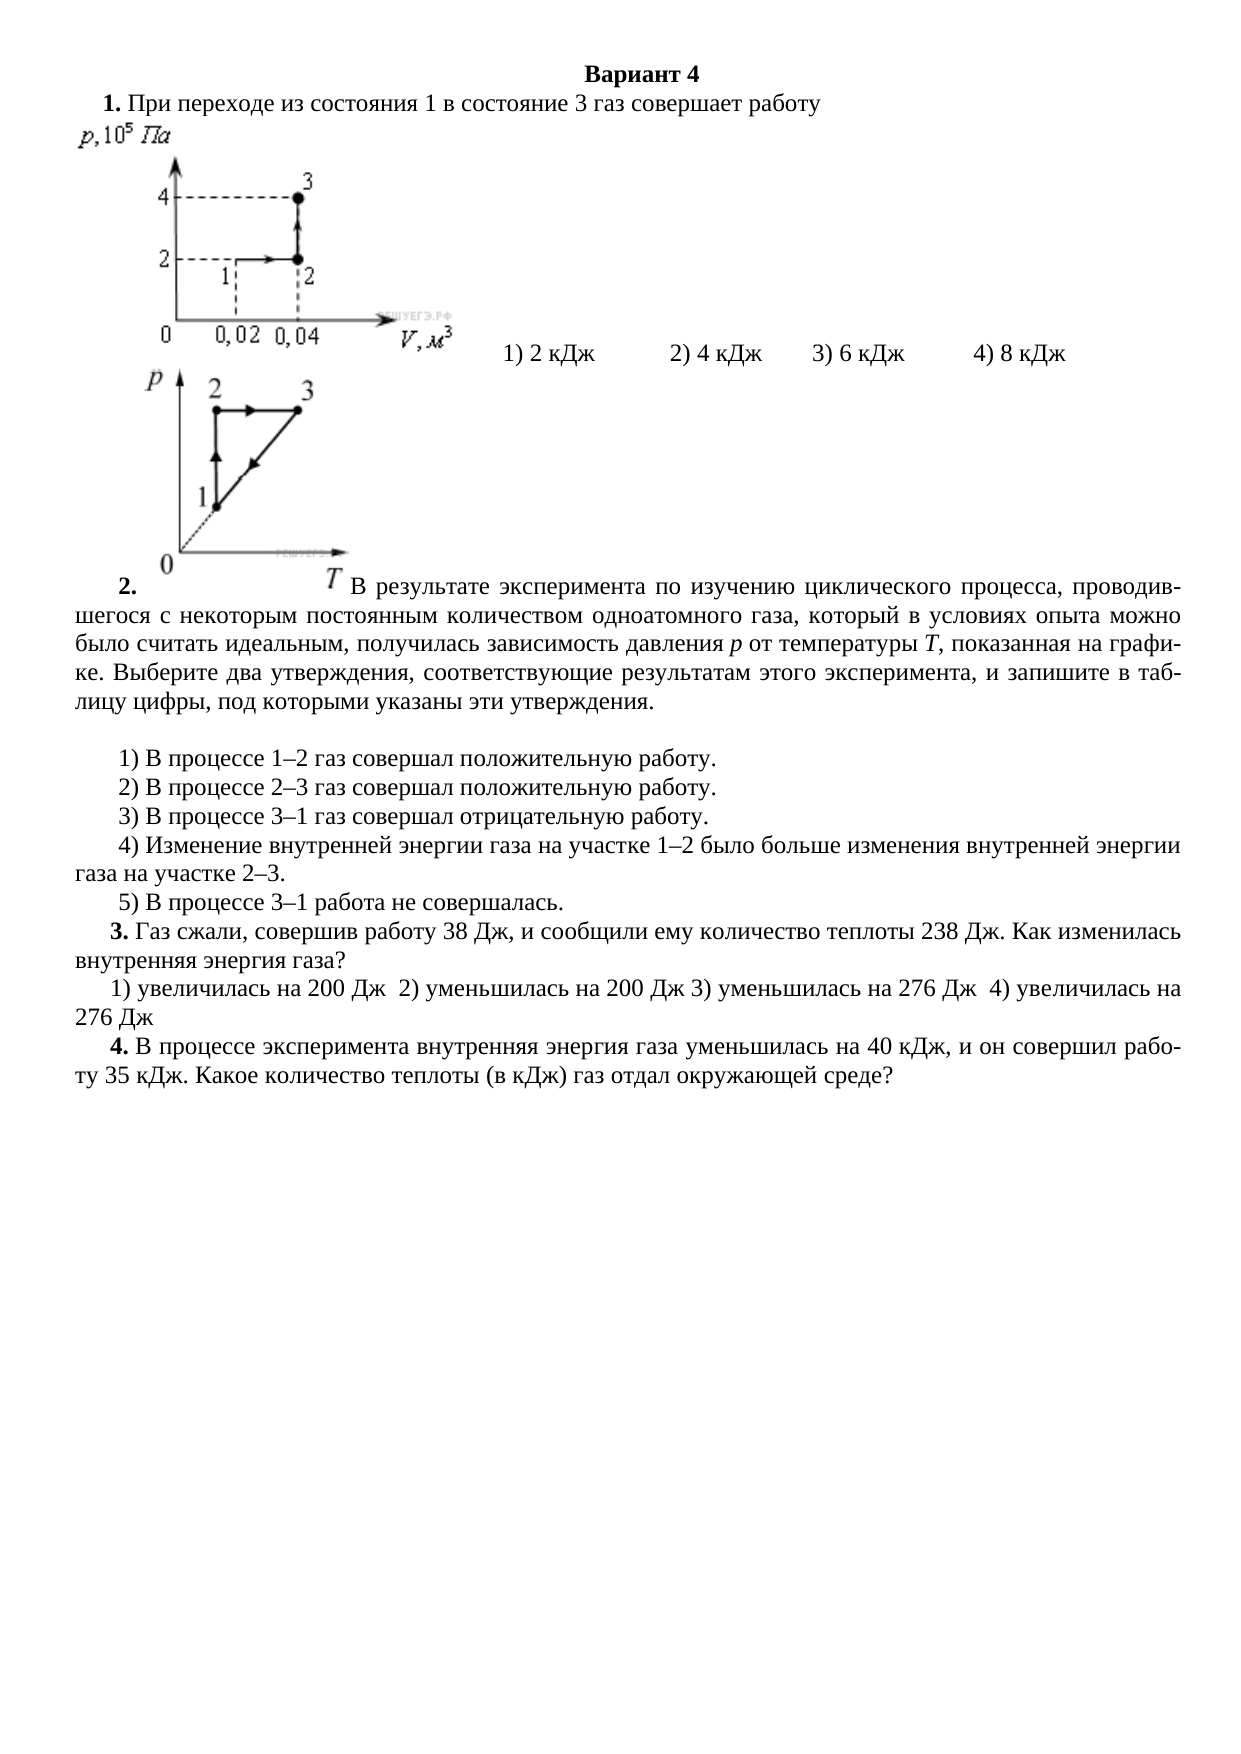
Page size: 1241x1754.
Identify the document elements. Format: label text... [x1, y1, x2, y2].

picture [75, 116, 459, 362]
text 1) В процессе 1–2 газ совершал положительную работу. [75, 743, 1181, 772]
picture [143, 366, 350, 595]
text 2. В результате эксперимента по изучению циклического процесса, проводившегося с некоторым постоянным количеством одноатомного газа, который в условиях опыта можно было считать идеальным, получилась зависимость давления p от температуры T, показанная на графике. Выберите два утверждения, соответствующие результатам этого эксперимента, и запишите в таблицу цифры, под которыми указаны эти утверждения. [75, 367, 1181, 715]
text 3. Газ сжали, совершив работу 38 Дж, и сообщили ему количество теплоты 238 Дж. Как изменилась внутренняя энергия газа? [75, 916, 1181, 973]
text 4. В процессе эксперимента внутренняя энергия газа уменьшилась на 40 кДж, и он совершил работу 35 кДж. Какое количество теплоты (в кДж) газ отдал окружающей среде? [75, 1031, 1181, 1088]
text 2) В процессе 2–3 газ совершал положительную работу. [75, 772, 1181, 801]
text 5) В процессе 3–1 работа не совершалась. [75, 887, 1181, 916]
text 1. При переходе из состояния 1 в состояние 3 газ совершает работу [75, 88, 1181, 117]
text Вариант 4 [75, 59, 1181, 88]
text 4) Изменение внутренней энергии газа на участке 1–2 было больше изменения внутренней энергии газа на участке 2–3. [75, 830, 1181, 887]
text 1) увеличилась на 200 Дж 2) уменьшилась на 200 Дж 3) уменьшилась на 276 Дж 4) увеличилась на 276 Дж [75, 973, 1181, 1031]
text 3) В процессе 3–1 газ совершал отрицательную работу. [75, 801, 1181, 830]
